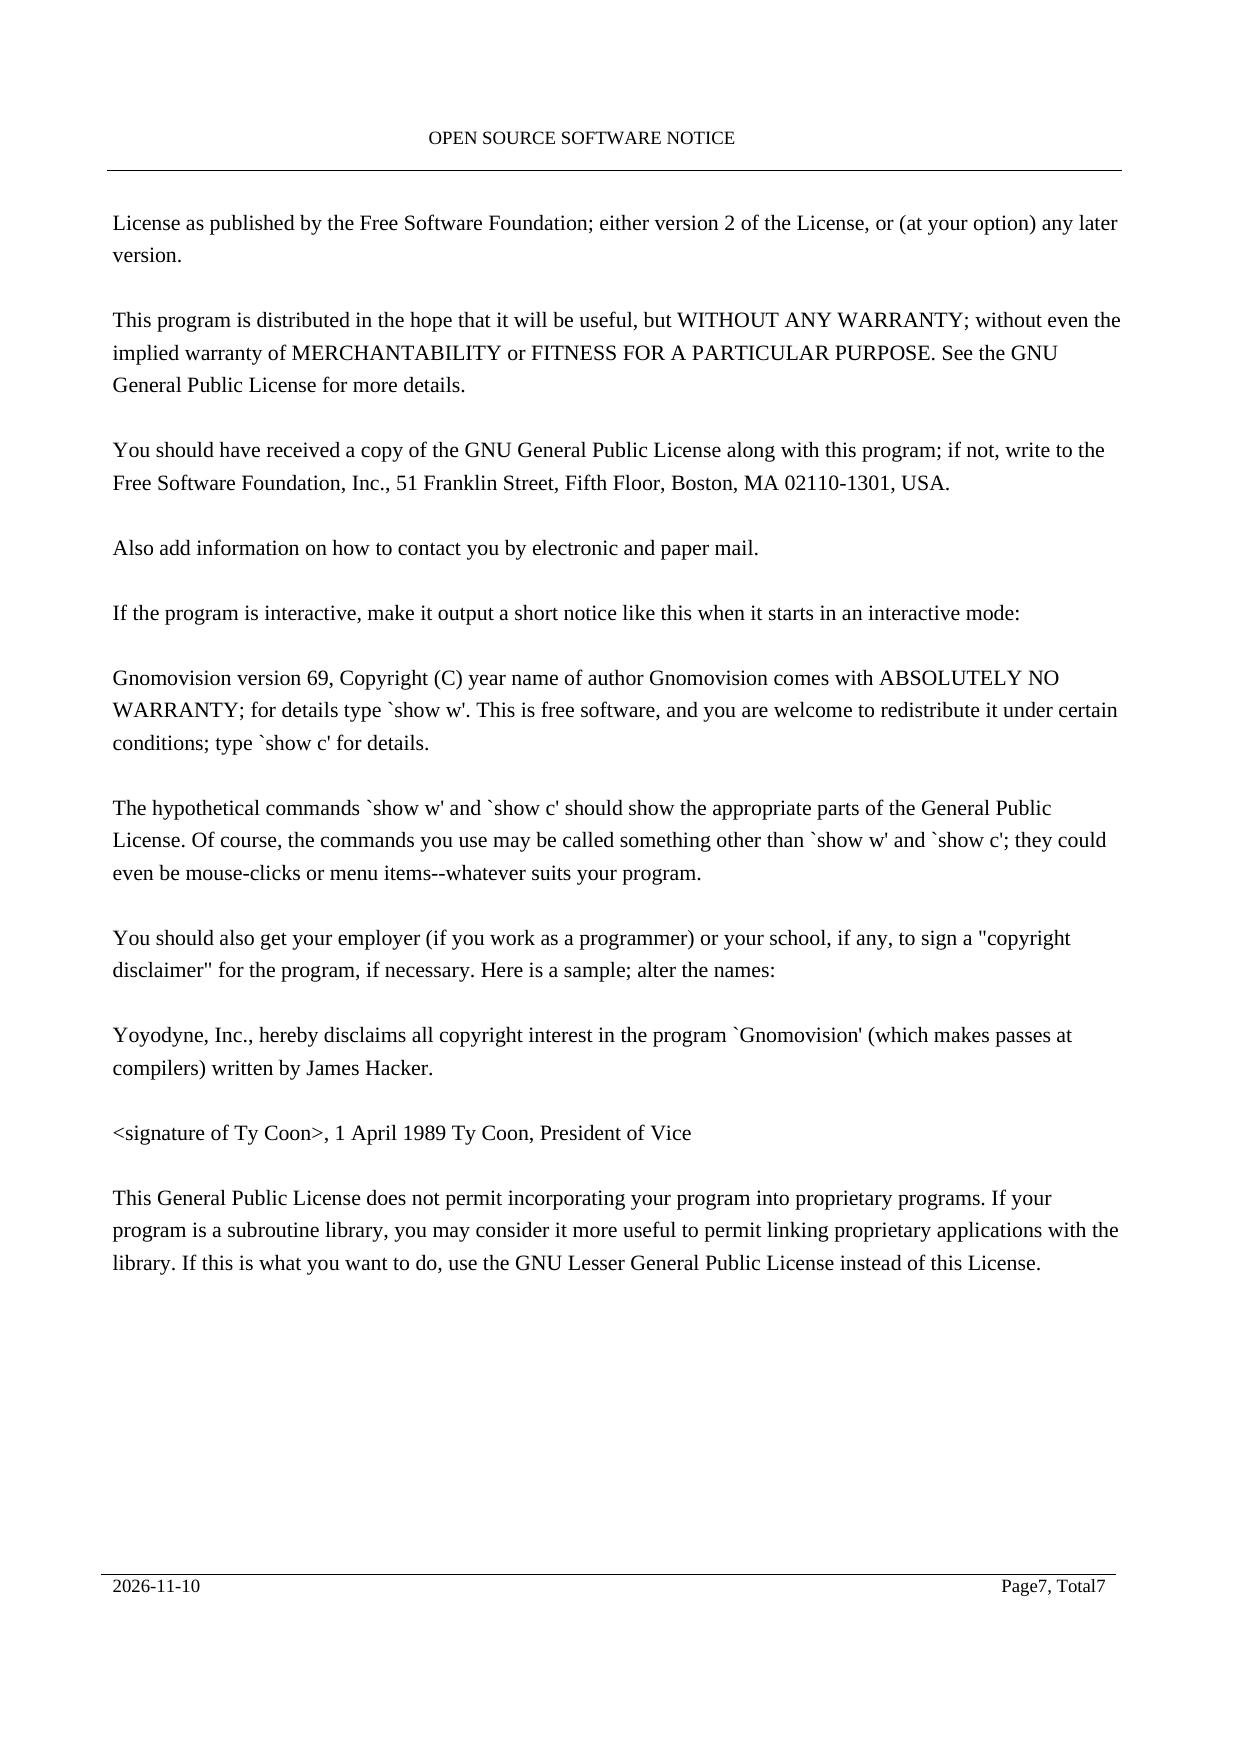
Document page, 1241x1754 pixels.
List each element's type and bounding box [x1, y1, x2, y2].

text [112, 206, 1128, 1279]
